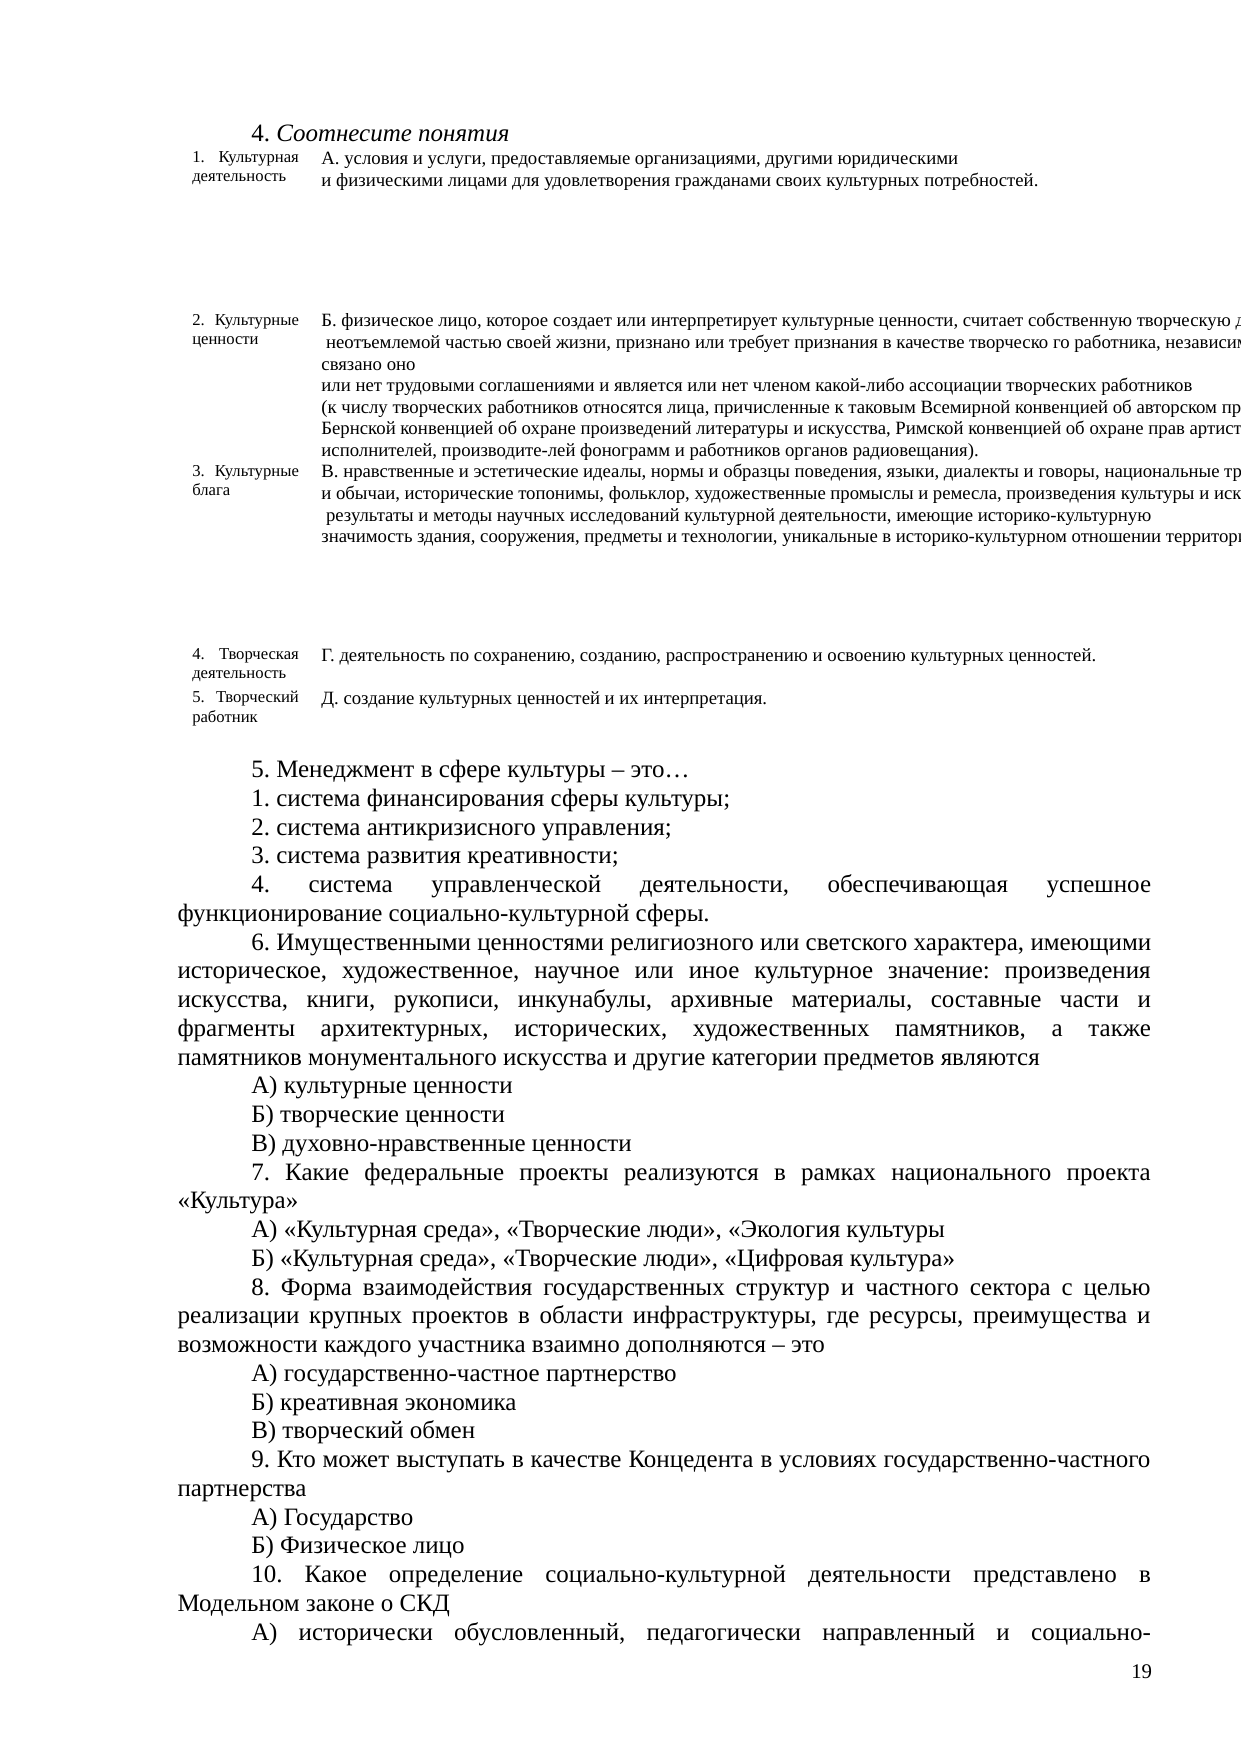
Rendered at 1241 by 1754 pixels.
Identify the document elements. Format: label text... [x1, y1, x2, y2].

text А) государственно-частное партнерство [177, 1358, 1152, 1387]
text 7. Какие федеральные проекты реализуются в рамках национального проекта «Культура» [177, 1157, 1152, 1214]
text А) «Культурная среда», «Творческие люди», «Экология культуры [177, 1214, 1152, 1243]
text 4. система управленческой деятельности, обеспечивающая успешное функционирование социально-культурной сферы. [177, 869, 1152, 927]
text Б) креативная экономика [177, 1387, 1152, 1416]
table_header 1. Культурная деятельность [177, 147, 310, 309]
text 1. система финансирования сферы культуры; [177, 783, 1152, 812]
text Б) Физическое лицо [177, 1531, 1152, 1559]
text В) духовно-нравственные ценности [177, 1128, 1152, 1157]
table_cell 3. Культурные блага [177, 460, 310, 644]
text Б) «Культурная среда», «Творческие люди», «Цифровая культура» [177, 1243, 1152, 1272]
text 5. Менеджмент в сфере культуры – это… [177, 754, 1152, 783]
text 8. Форма взаимодействия государственных структур и частного сектора с целью реализации крупных проектов в области инфраструктуры, где ресурсы, преимущества и возможности каждого участника взаимно дополняются – это [177, 1272, 1152, 1358]
text 10. Какое определение социально-культурной деятельности представлено в Модельном законе о СКД [177, 1559, 1152, 1617]
text В) творческий обмен [177, 1416, 1152, 1444]
text А) Государство [177, 1502, 1152, 1531]
table_cell В. нравственные и эстетические идеалы, нормы и образцы поведения, языки, диалекты и говоры, национальные традиции и обычаи, исторические топонимы, фольклор, художественные промыслы и ремесла, произведения культуры и искусства, результаты и методы научных исследований культурной деятельности, имеющие историко-культурную значимость здания, сооружения, предметы и технологии, уникальные в историко-культурном отношении территории и объекты. [310, 460, 1240, 644]
table_cell 2. Культурные ценности [177, 309, 310, 460]
text 2. система антикризисного управления; [177, 812, 1152, 841]
table_cell Д. создание культурных ценностей и их интерпретация. [310, 687, 1240, 726]
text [177, 1617, 1152, 1646]
table_cell Г. деятельность по сохранению, созданию, распространению и освоению культурных ценностей. [310, 644, 1240, 687]
table_cell 5. Творческий работник [177, 687, 310, 726]
text 4. Соотнесите понятия [177, 118, 1152, 147]
table_header А. условия и услуги, предоставляемые организациями, другими юридическими и физическими лицами для удовлетворения гражданами своих культурных потребностей. [310, 147, 1240, 309]
table_cell 4. Творческая деятельность [177, 644, 310, 687]
text А) культурные ценности [177, 1071, 1152, 1099]
table_cell Б. физическое лицо, которое создает или интерпретирует культурные ценности, считает собственную творческую деятельность неотъемлемой частью своей жизни, признано или требует признания в качестве творческо го работника, независимо от того, связано оно или нет трудовыми соглашениями и является или нет членом какой-либо ассоциации творческих работников (к числу творческих работников относятся лица, причисленные к таковым Всемирной конвенцией об авторском праве, Бернской конвенцией об охране произведений литературы и искусства, Римской конвенцией об охране прав артистов- исполнителей, производите-лей фонограмм и работников органов радиовещания). [310, 309, 1240, 460]
text 9. Кто может выступать в качестве Концедента в условиях государственно-частного партнерства [177, 1444, 1152, 1502]
text 6. Имущественными ценностями религиозного или светского характера, имеющими историческое, художественное, научное или иное культурное значение: произведения искусства, книги, рукописи, инкунабулы, архивные материалы, составные части и фрагменты архитектурных, исторических, художественных памятников, а также памятников монументального искусства и другие категории предметов являются [177, 927, 1152, 1071]
text Б) творческие ценности [177, 1099, 1152, 1128]
text 3. система развития креативности; [177, 841, 1152, 869]
